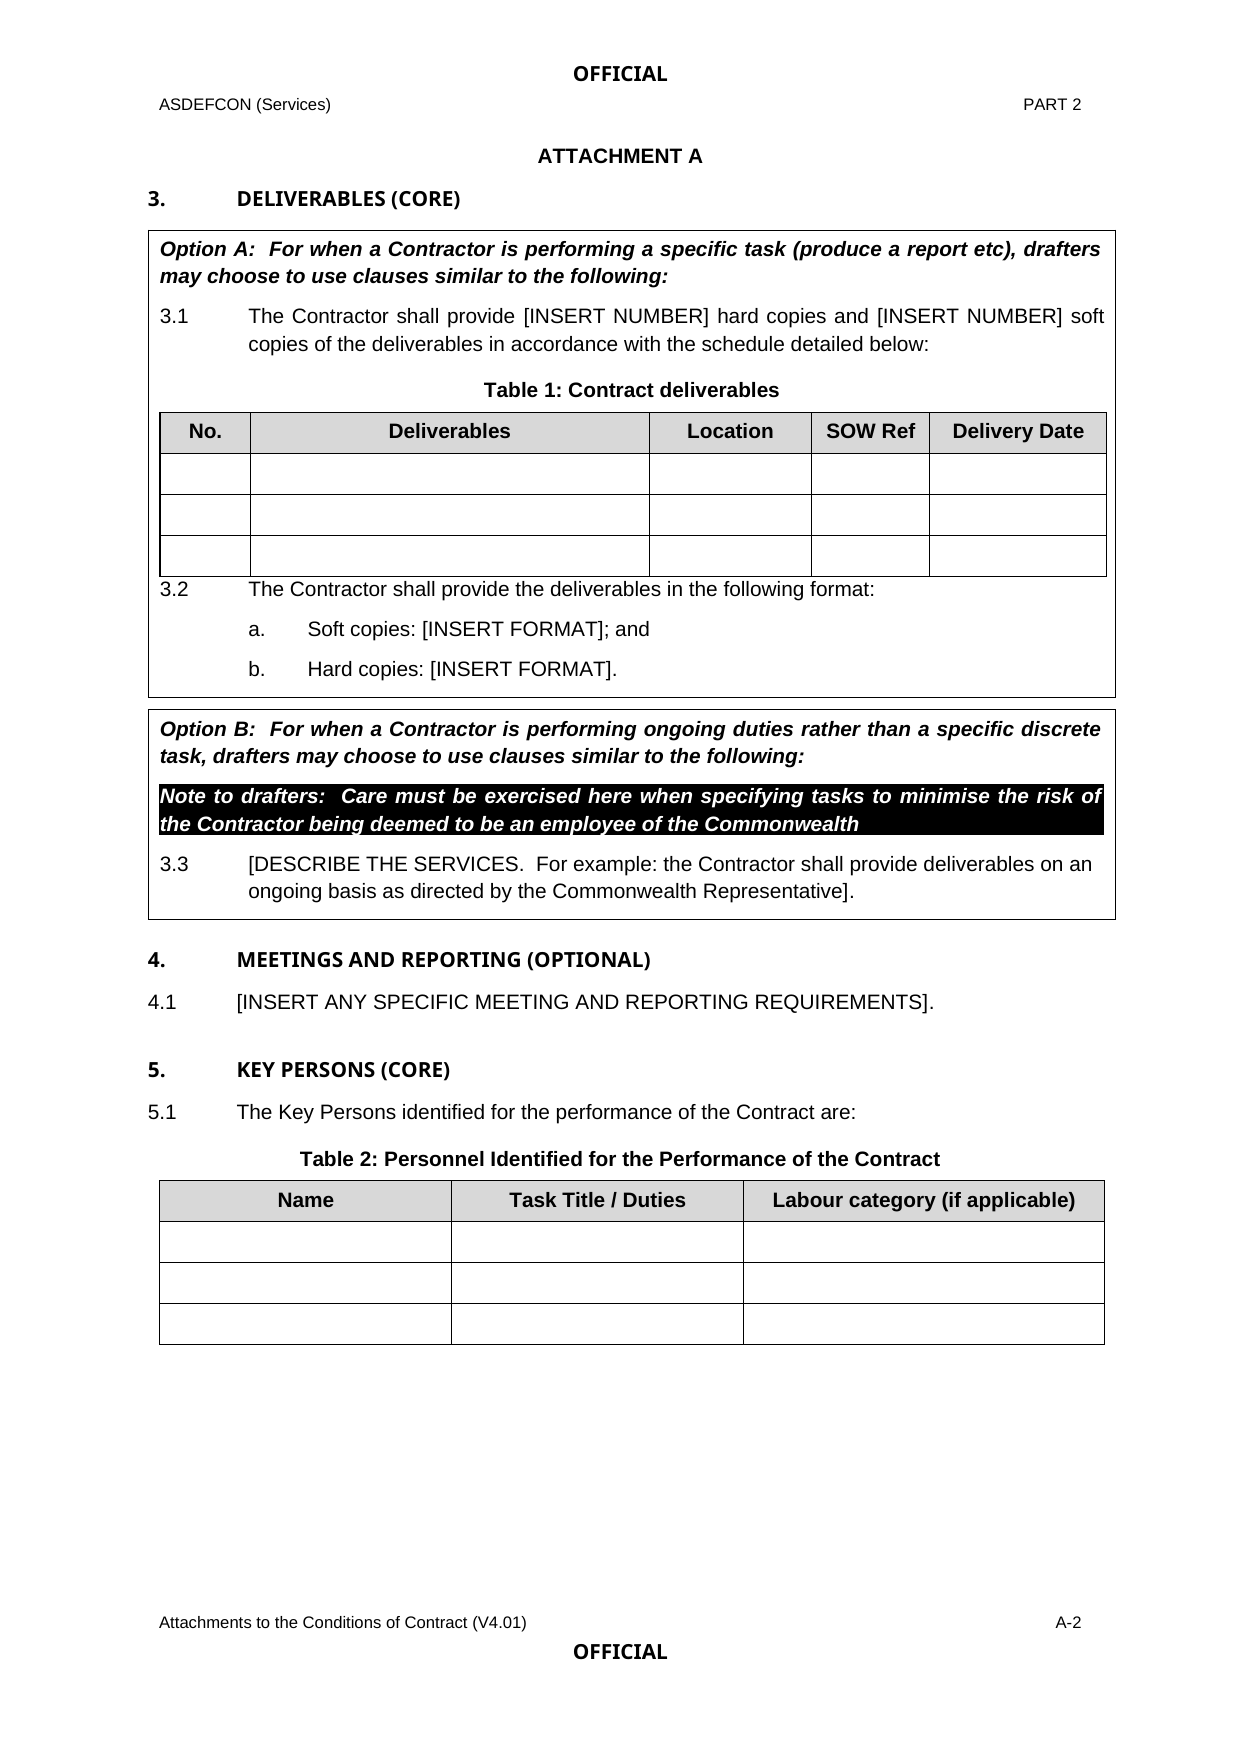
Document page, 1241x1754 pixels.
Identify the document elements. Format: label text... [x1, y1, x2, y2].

table_cell [160, 1222, 451, 1262]
table_cell [452, 1263, 743, 1303]
table_cell [744, 1263, 1104, 1303]
table_cell [452, 1304, 743, 1344]
subtitle Table 2: Personnel Identified for the Performance of the Contract [148, 1146, 1092, 1170]
table_cell [452, 1222, 743, 1262]
table_header Task Title / Duties [452, 1181, 743, 1221]
text DELIVERABLES (core) [148, 184, 1092, 213]
table_cell [744, 1304, 1104, 1344]
table_cell [160, 1304, 451, 1344]
table_header Option A: For when a Contractor is performing a specific task (produce a report etc), drafters may choose to use clauses similar to the following: The Contractor shall provide [INSERT NUMBER] hard copies and [INSERT NUMBER] soft copies of the deliverables in accordance with the schedule detailed below: Table 1: Contract deliverables The Contractor shall provide the deliverables in the following format: Soft copies: [INSERT FORMAT]; and Hard copies: [INSERT FORMAT]. [149, 231, 1115, 697]
text key persons (Core) [148, 1055, 1092, 1083]
table_header Name [160, 1181, 451, 1221]
table_header Labour category (if applicable) [744, 1181, 1104, 1221]
table_cell [160, 1263, 451, 1303]
text MEETINGS AND REPORTING (optional) [148, 945, 1092, 973]
text [INSERT ANY SPECIFIC MEETING AND REPORTING REQUIREMENTS]. [148, 990, 1092, 1014]
table_header Option B: For when a Contractor is performing ongoing duties rather than a specific discrete task, drafters may choose to use clauses similar to the following: Note to drafters: Care must be exercised here when specifying tasks to minimise the risk of the Contractor being deemed to be an employee of the Commonwealth [DESCRIBE THE SERVICES. For example: the Contractor shall provide deliverables on an ongoing basis as directed by the Commonwealth Representative]. [149, 710, 1115, 919]
table_cell [744, 1222, 1104, 1262]
text The Key Persons identified for the performance of the Contract are: [148, 1100, 1092, 1124]
